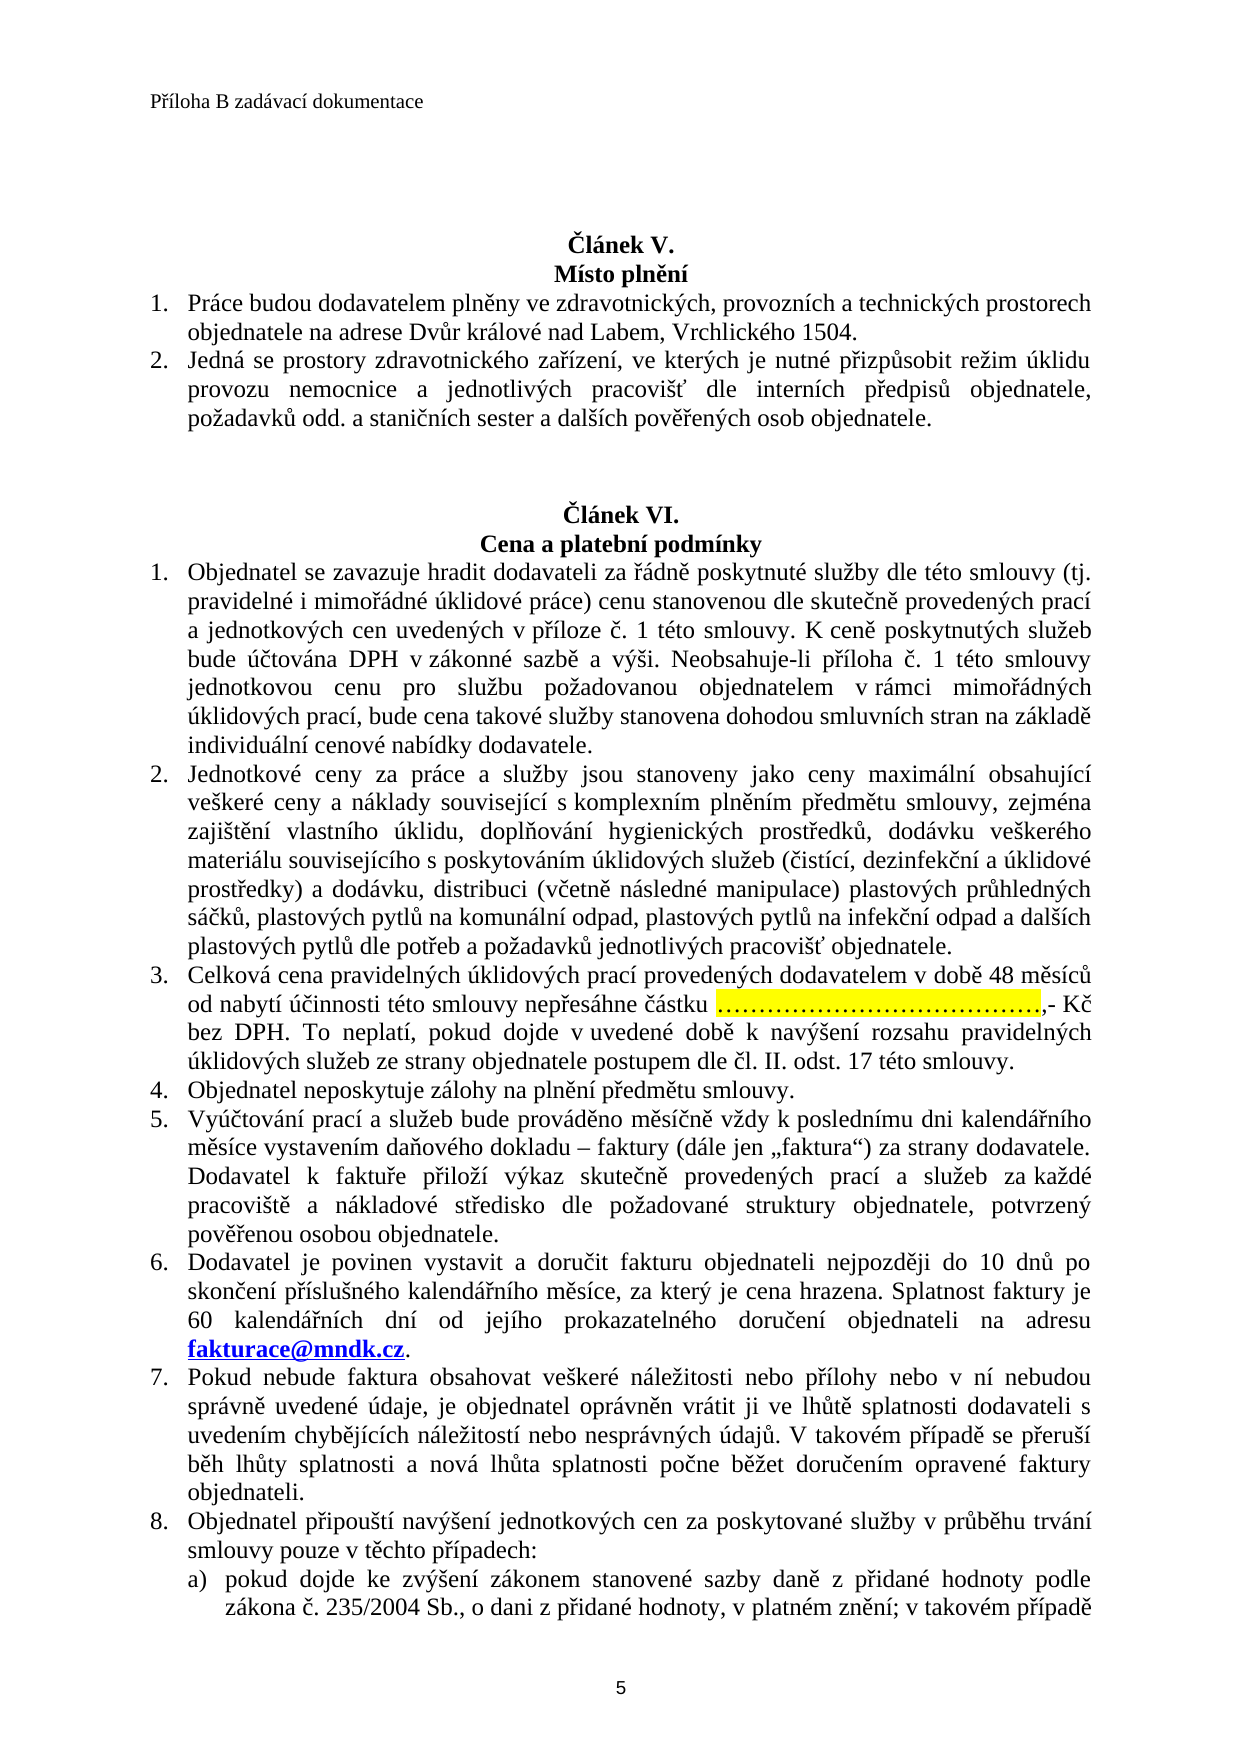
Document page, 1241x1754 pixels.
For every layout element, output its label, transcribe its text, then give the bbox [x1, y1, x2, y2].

list Jedná se prostory zdravotnického zařízení, ve kterých je nutné přizpůsobit režim úklidu provozu nemocnice a jednotlivých pracovišť dle interních předpisů objednatele, požadavků odd. a staničních sester a dalších pověřených osob objednatele. [150, 346, 1092, 432]
list Práce budou dodavatelem plněny ve zdravotnických, provozních a technických prostorech objednatele na adrese Dvůr králové nad Labem, Vrchlického 1504. [150, 288, 1092, 346]
text Článek V. [150, 231, 1092, 259]
text Místo plnění [150, 259, 1092, 288]
list Jednotkové ceny za práce a služby jsou stanoveny jako ceny maximální obsahující veškeré ceny a náklady související s komplexním plněním předmětu smlouvy, zejména zajištění vlastního úklidu, doplňování hygienických prostředků, dodávku veškerého materiálu souvisejícího s poskytováním úklidových služeb (čistící, dezinfekční a úklidové prostředky) a dodávku, distribuci (včetně následné manipulace) plastových průhledných sáčků, plastových pytlů na komunální odpad, plastových pytlů na infekční odpad a dalších plastových pytlů dle potřeb a požadavků jednotlivých pracovišť objednatele. [150, 759, 1092, 960]
list Dodavatel je povinen vystavit a doručit fakturu objednateli nejpozději do 10 dnů po skončení příslušného kalendářního měsíce, za který je cena hrazena. Splatnost faktury je 60 kalendářních dní od jejího prokazatelného doručení objednateli na adresu fakturace@mndk.cz. [150, 1247, 1092, 1362]
list Pokud nebude faktura obsahovat veškeré náležitosti nebo přílohy nebo v ní nebudou správně uvedené údaje, je objednatel oprávněn vrátit ji ve lhůtě splatnosti dodavateli s uvedením chybějících náležitostí nebo nesprávných údajů. V takovém případě se přeruší běh lhůty splatnosti a nová lhůta splatnosti počne běžet doručením opravené faktury objednateli. [150, 1362, 1092, 1506]
list Vyúčtování prací a služeb bude prováděno měsíčně vždy k poslednímu dni kalendářního měsíce vystavením daňového dokladu – faktury (dále jen „faktura“) za strany dodavatele. Dodavatel k faktuře přiloží výkaz skutečně provedených prací a služeb za každé pracoviště a nákladové středisko dle požadované struktury objednatele, potvrzený pověřenou osobou objednatele. [150, 1104, 1092, 1247]
list Objednatel neposkytuje zálohy na plnění předmětu smlouvy. [150, 1075, 1092, 1104]
list Objednatel se zavazuje hradit dodavateli za řádně poskytnuté služby dle této smlouvy (tj. pravidelné i mimořádné úklidové práce) cenu stanovenou dle skutečně provedených prací a jednotkových cen uvedených v příloze č. 1 této smlouvy. K ceně poskytnutých služeb bude účtována DPH v zákonné sazbě a výši. Neobsahuje-li příloha č. 1 této smlouvy jednotkovou cenu pro službu požadovanou objednatelem v rámci mimořádných úklidových prací, bude cena takové služby stanovena dohodou smluvních stran na základě individuální cenové nabídky dodavatele. [150, 557, 1092, 759]
list Celková cena pravidelných úklidových prací provedených dodavatelem v době 48 měsíců od nabytí účinnosti této smlouvy nepřesáhne částku …………………………………,- Kč bez DPH. To neplatí, pokud dojde v uvedené době k navýšení rozsahu pravidelných úklidových služeb ze strany objednatele postupem dle čl. II. odst. 17 této smlouvy. [150, 960, 1092, 1075]
text Článek VI. [150, 500, 1092, 529]
text Cena a platební podmínky [150, 529, 1092, 557]
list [187, 1564, 1092, 1621]
list Objednatel připouští navýšení jednotkových cen za poskytované služby v průběhu trvání smlouvy pouze v těchto případech: [150, 1506, 1092, 1564]
